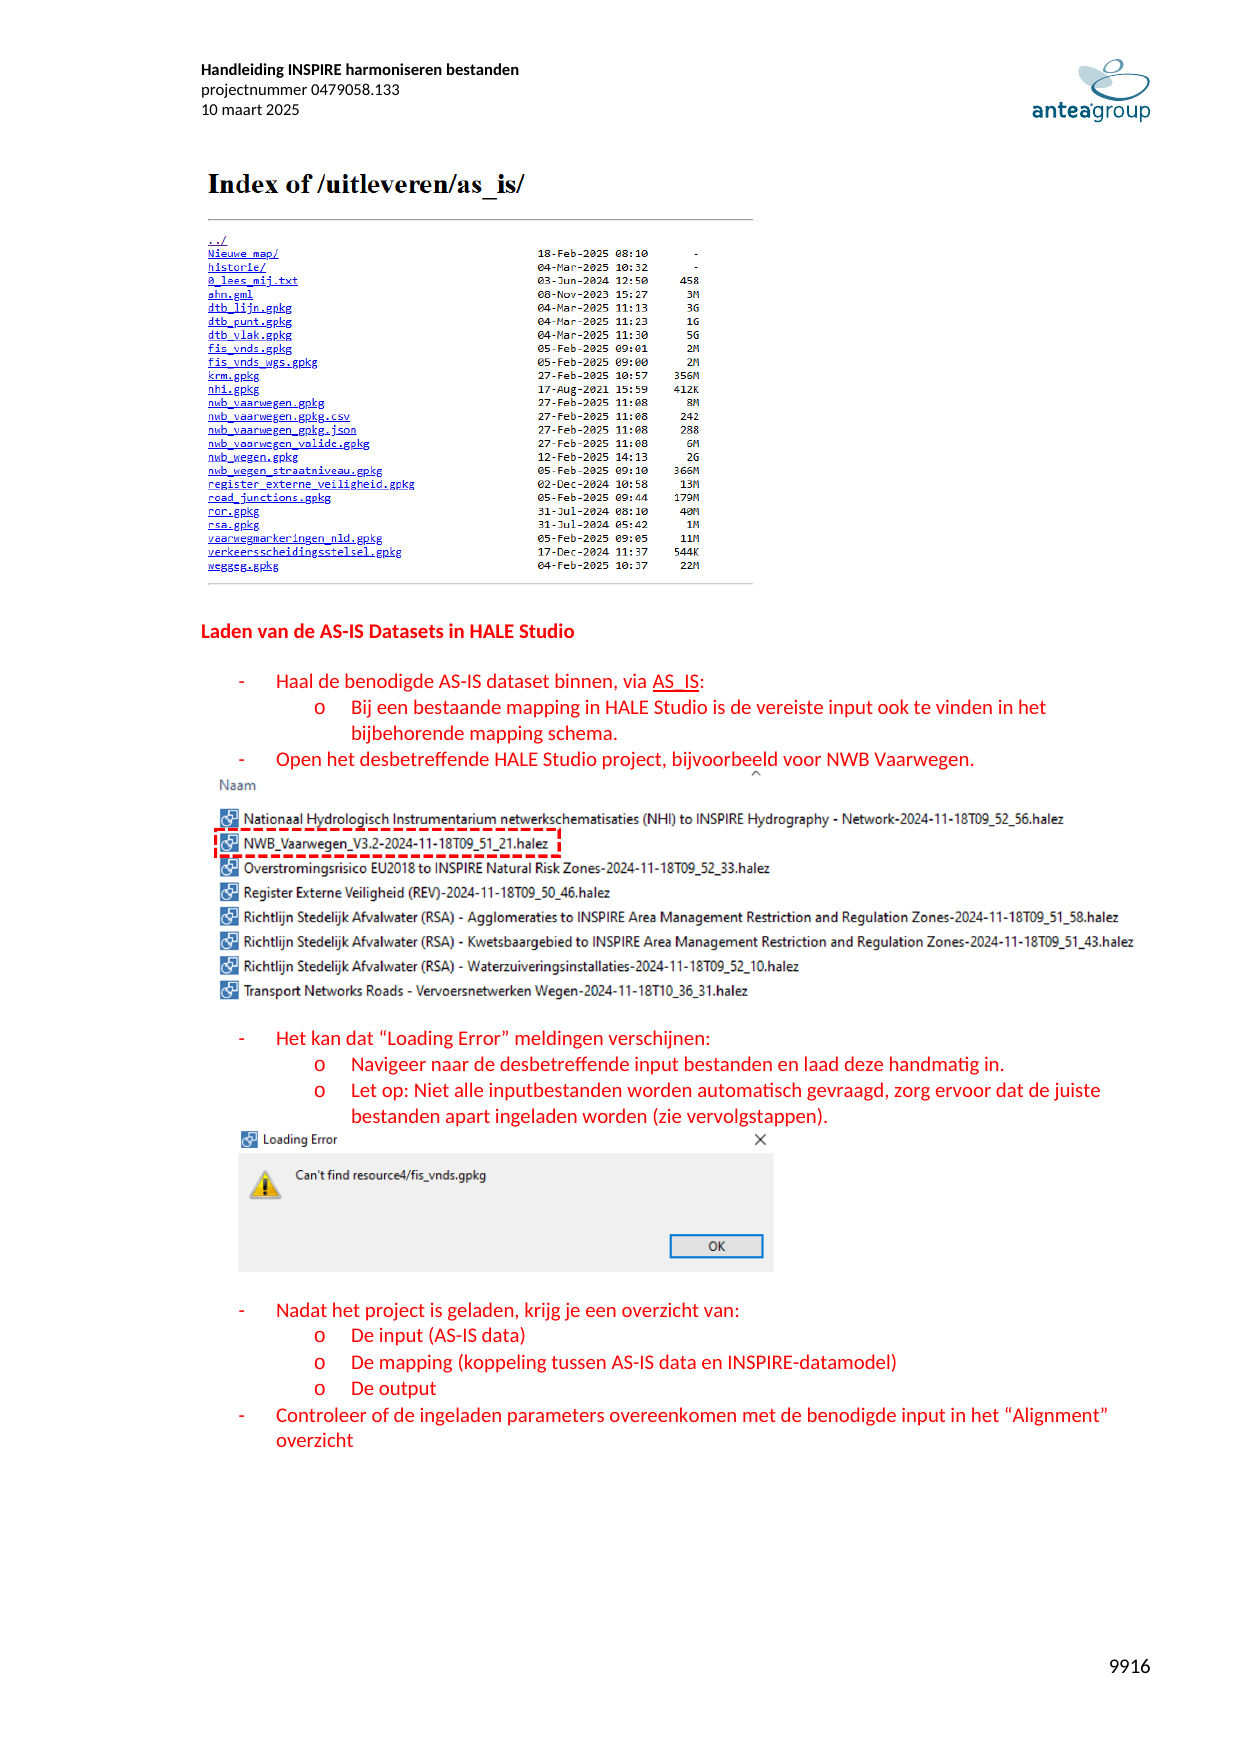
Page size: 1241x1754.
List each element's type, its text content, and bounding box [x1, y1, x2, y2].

list Let op: Niet alle inputbestanden worden automatisch gevraagd, zorg ervoor dat de juiste bestanden apart ingeladen worden (zie vervolgstappen). [313, 1077, 1152, 1129]
picture [200, 771, 1152, 1026]
list Het kan dat “Loading Error” meldingen verschijnen: [238, 1026, 1152, 1051]
picture [200, 162, 753, 593]
list De output [313, 1376, 1152, 1402]
list Open het desbetreffende HALE Studio project, bijvoorbeeld voor NWB Vaarwegen. [238, 746, 1152, 771]
list Bij een bestaande mapping in HALE Studio is de vereiste input ook te vinden in het bijbehorende mapping schema. [313, 694, 1152, 746]
list De input (AS-IS data) [313, 1323, 1152, 1349]
list Haal de benodigde AS-IS dataset binnen, via AS_IS: [238, 669, 1152, 694]
list Controleer of de ingeladen parameters overeenkomen met de benodigde input in het “Alignment” overzicht [238, 1402, 1152, 1453]
list Nadat het project is geladen, krijg je een overzicht van: [238, 1297, 1152, 1323]
text Laden van de AS-IS Datasets in HALE Studio [201, 618, 1152, 643]
list De mapping (koppeling tussen AS-IS data en INSPIRE-datamodel) [313, 1349, 1152, 1376]
list Navigeer naar de desbetreffende input bestanden en laad deze handmatig in. [313, 1051, 1152, 1077]
picture [238, 1129, 774, 1272]
